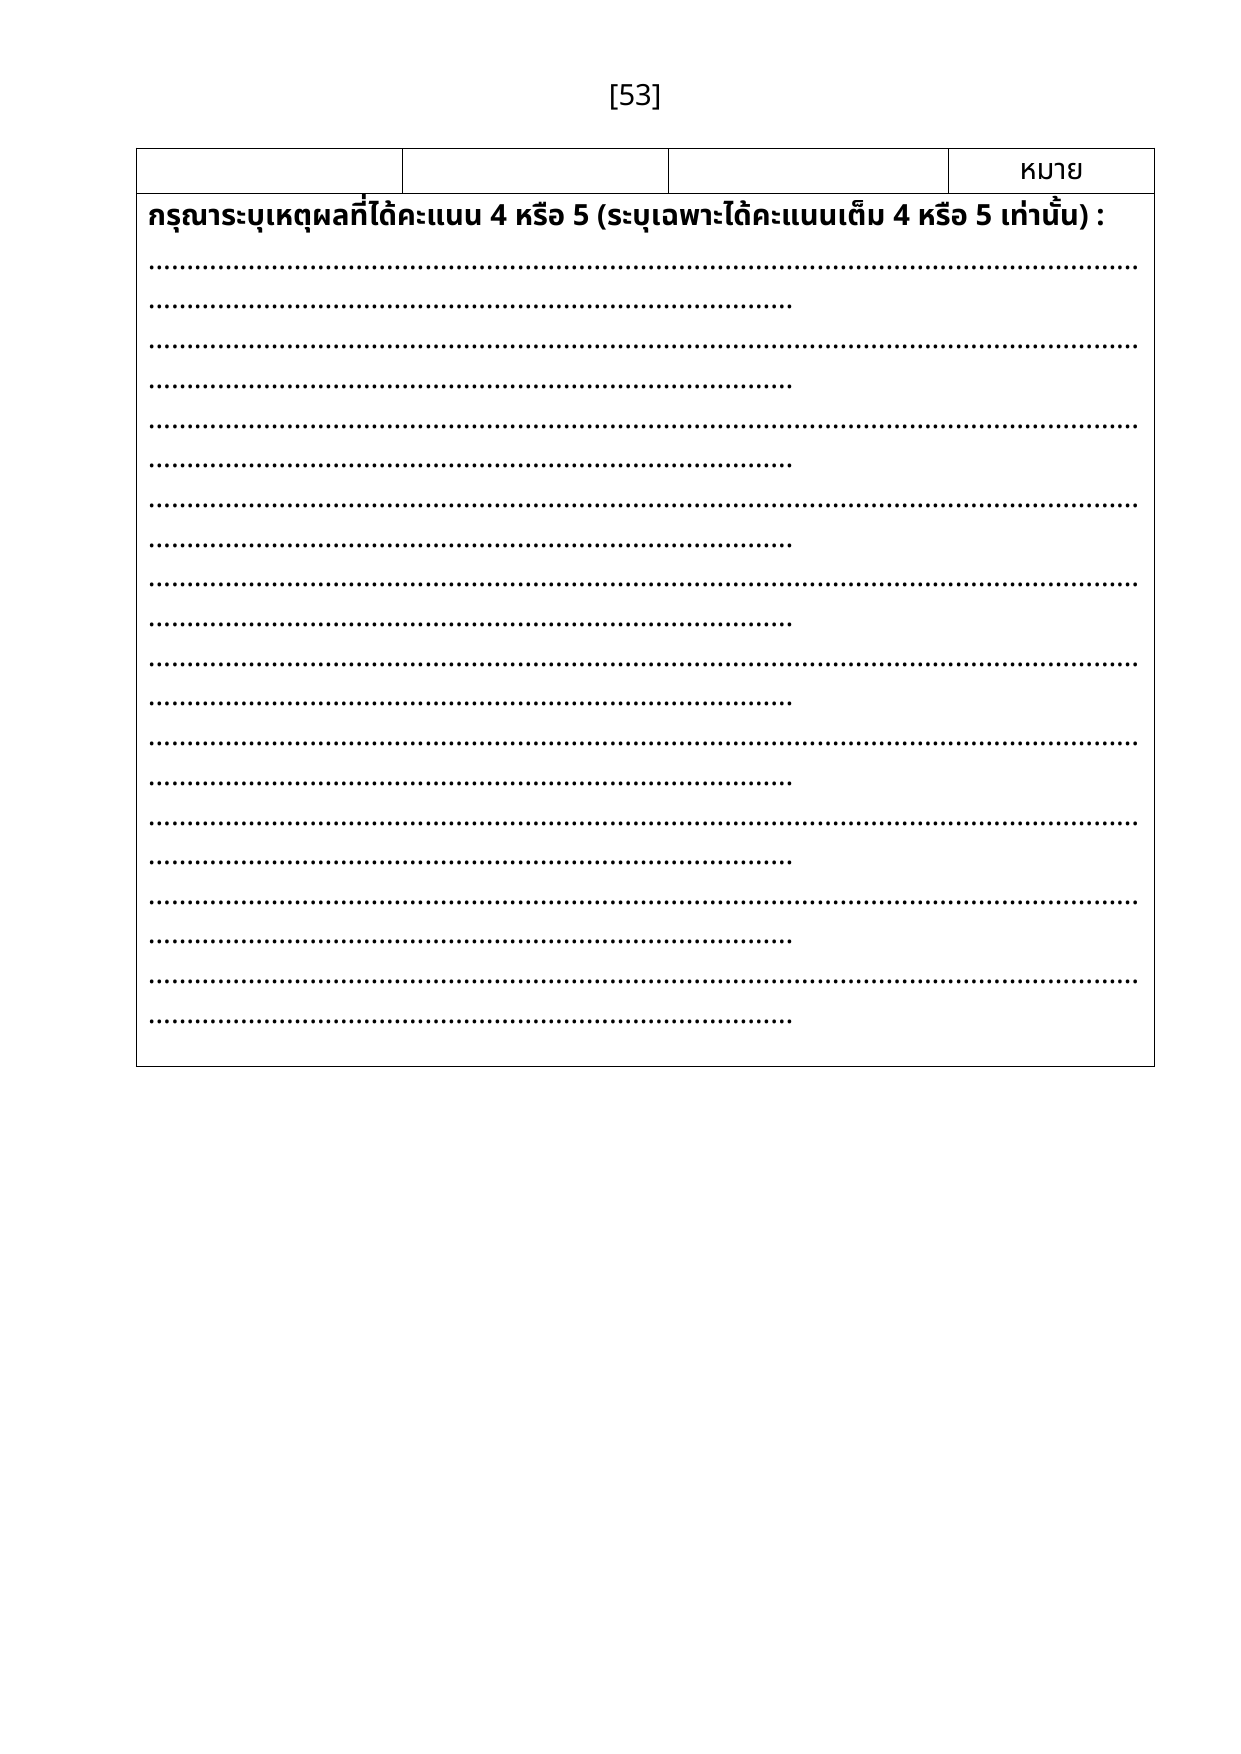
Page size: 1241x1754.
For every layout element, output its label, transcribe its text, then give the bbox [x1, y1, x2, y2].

table_cell [669, 149, 948, 193]
table_cell กรุณาระบุเหตุผลที่ได้คะแนน 4 หรือ 5 (ระบุเฉพาะได้คะแนนเต็ม 4 หรือ 5 เท่านั้น) : …………………………………………………………………………………………………………………………………………………………………………………………… …………………………………………………………………………………………………………………………………………………………………………………………… …………………………………………………………………………………………………………………………………………………………………………………………… …………………………………………………………………………………………………………………………………………………………………………………………… …………………………………………………………………………………………………………………………………………………………………………………………… …………………………………………………………………………………………………………………………………………………………………………………………… …………………………………………………………………………………………………………………………………………………………………………………………… …………………………………………………………………………………………………………………………………………………………………………………………… …………………………………………………………………………………………………………………………………………………………………………………………… …………………………………………………………………………………………………………………………………………………………………………………………… [137, 194, 1154, 1066]
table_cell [949, 149, 1154, 193]
table_cell [137, 149, 402, 193]
table_cell [403, 149, 668, 193]
